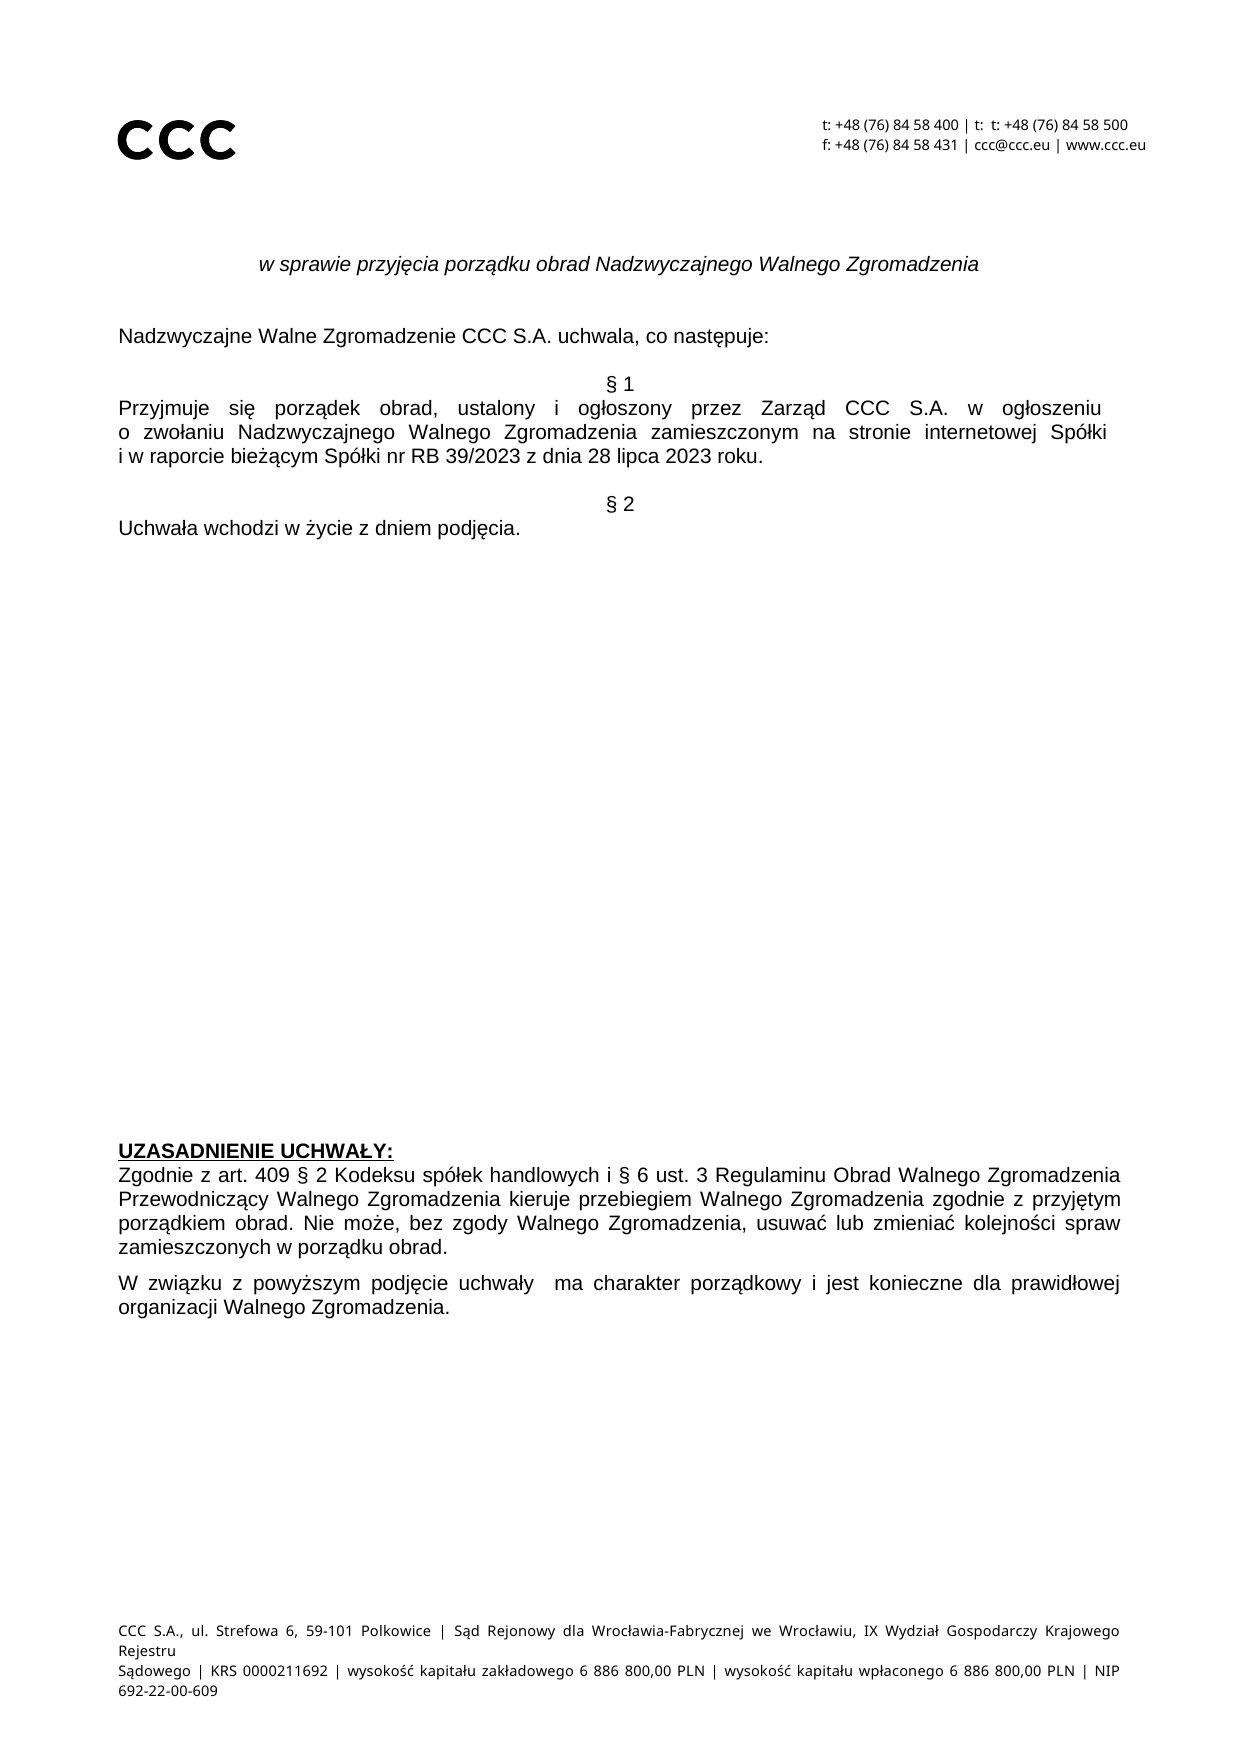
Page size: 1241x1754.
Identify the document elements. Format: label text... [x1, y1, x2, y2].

text Uchwała wchodzi w życie z dniem podjęcia. [118, 516, 1122, 540]
text W związku z powyższym podjęcie uchwały ma charakter porządkowy i jest konieczne dla prawidłowej organizacji Walnego Zgromadzenia. [118, 1271, 1122, 1319]
text § 2 [118, 492, 1122, 516]
text w sprawie przyjęcia porządku obrad Nadzwyczajnego Walnego Zgromadzenia [118, 252, 1122, 276]
text § 1 [118, 372, 1122, 396]
text Nadzwyczajne Walne Zgromadzenie CCC S.A. uchwala, co następuje: [118, 324, 1122, 348]
text Zgodnie z art. 409 § 2 Kodeksu spółek handlowych i § 6 ust. 3 Regulaminu Obrad Walnego Zgromadzenia Przewodniczący Walnego Zgromadzenia kieruje przebiegiem Walnego Zgromadzenia zgodnie z przyjętym porządkiem obrad. Nie może, bez zgody Walnego Zgromadzenia, usuwać lub zmieniać kolejności spraw zamieszczonych w porządku obrad. [118, 1163, 1122, 1258]
text UZASADNIENIE UCHWAŁY: [118, 1139, 1122, 1163]
picture [0, 2, 1241, 252]
text Przyjmuje się porządek obrad, ustalony i ogłoszony przez Zarząd CCC S.A. w ogłoszeniu o zwołaniu Nadzwyczajnego Walnego Zgromadzenia zamieszczonym na stronie internetowej Spółki i w raporcie bieżącym Spółki nr RB 39/2023 z dnia 28 lipca 2023 roku. [118, 396, 1122, 468]
